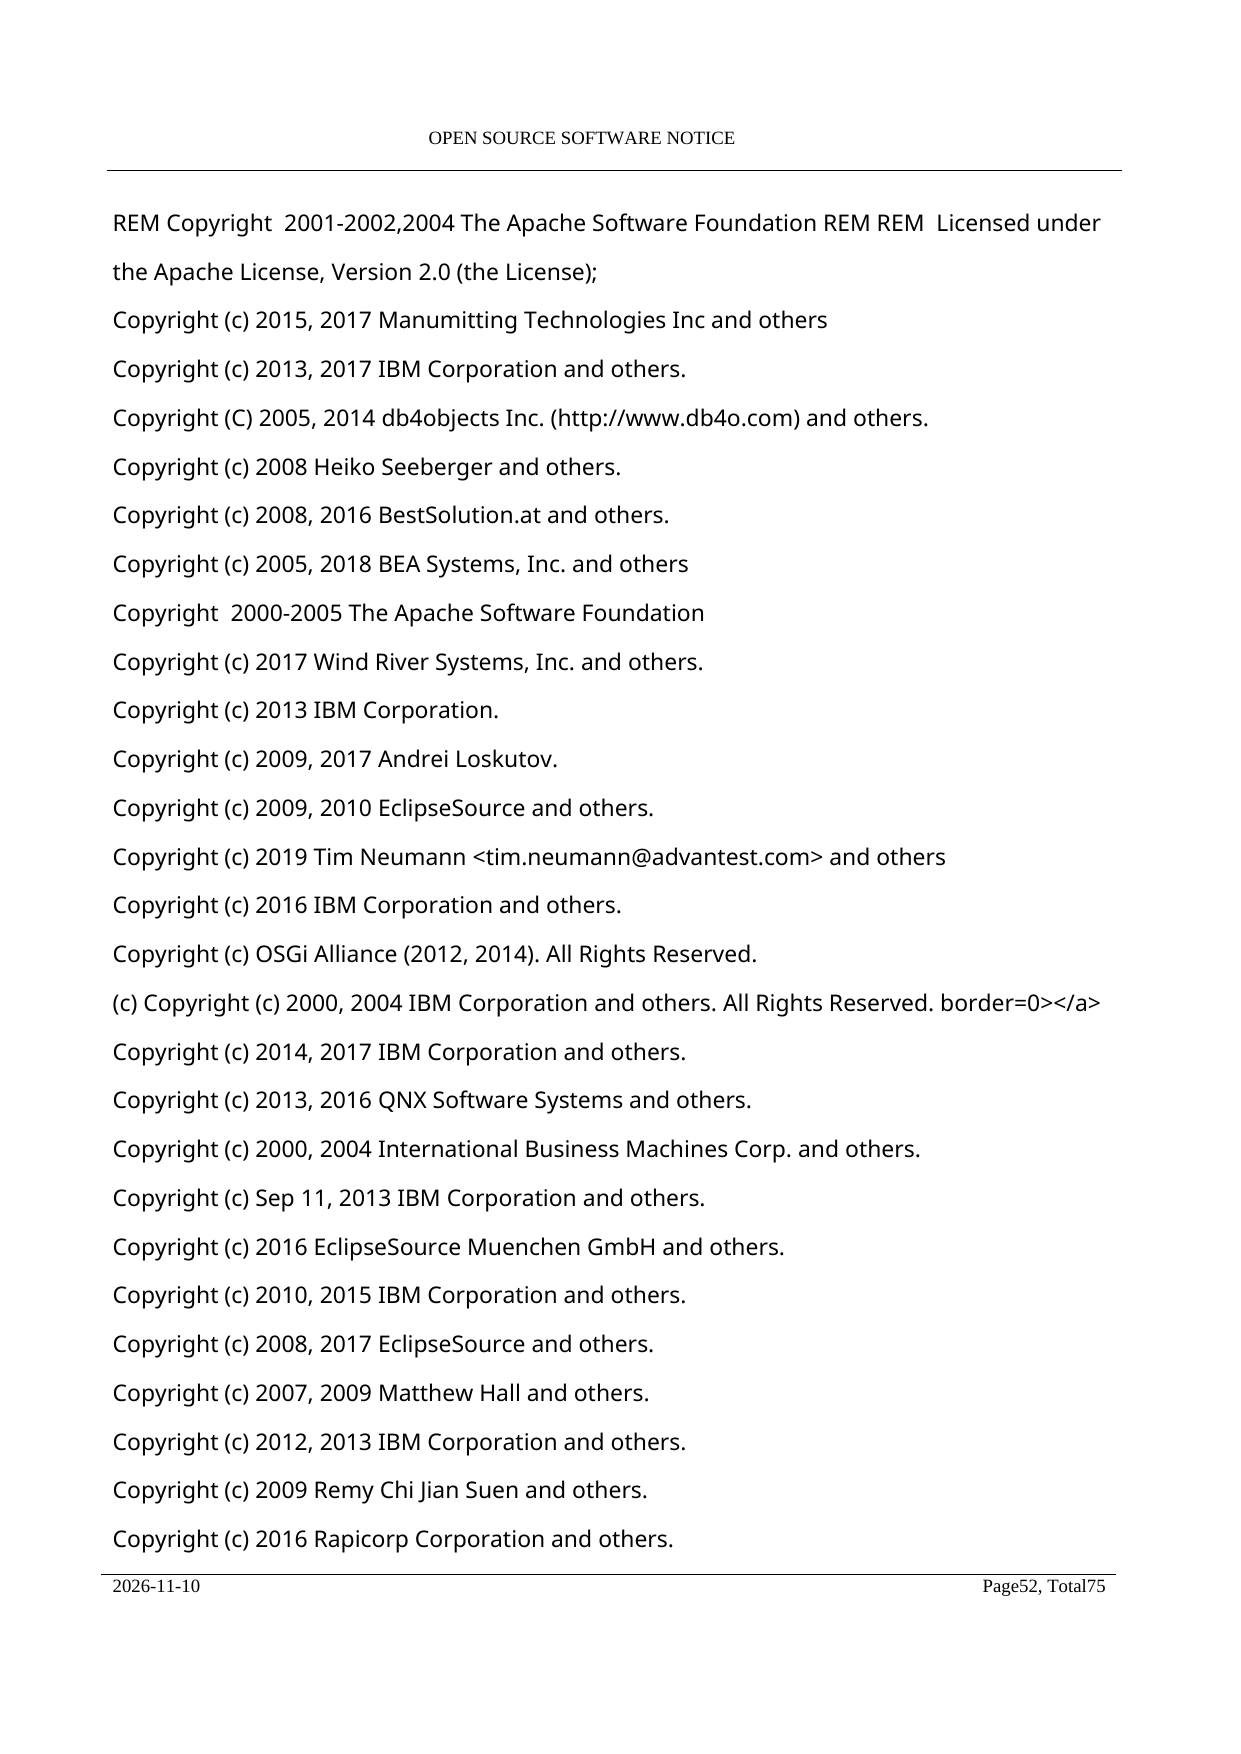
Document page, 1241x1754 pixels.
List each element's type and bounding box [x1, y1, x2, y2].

text [112, 206, 1128, 1555]
